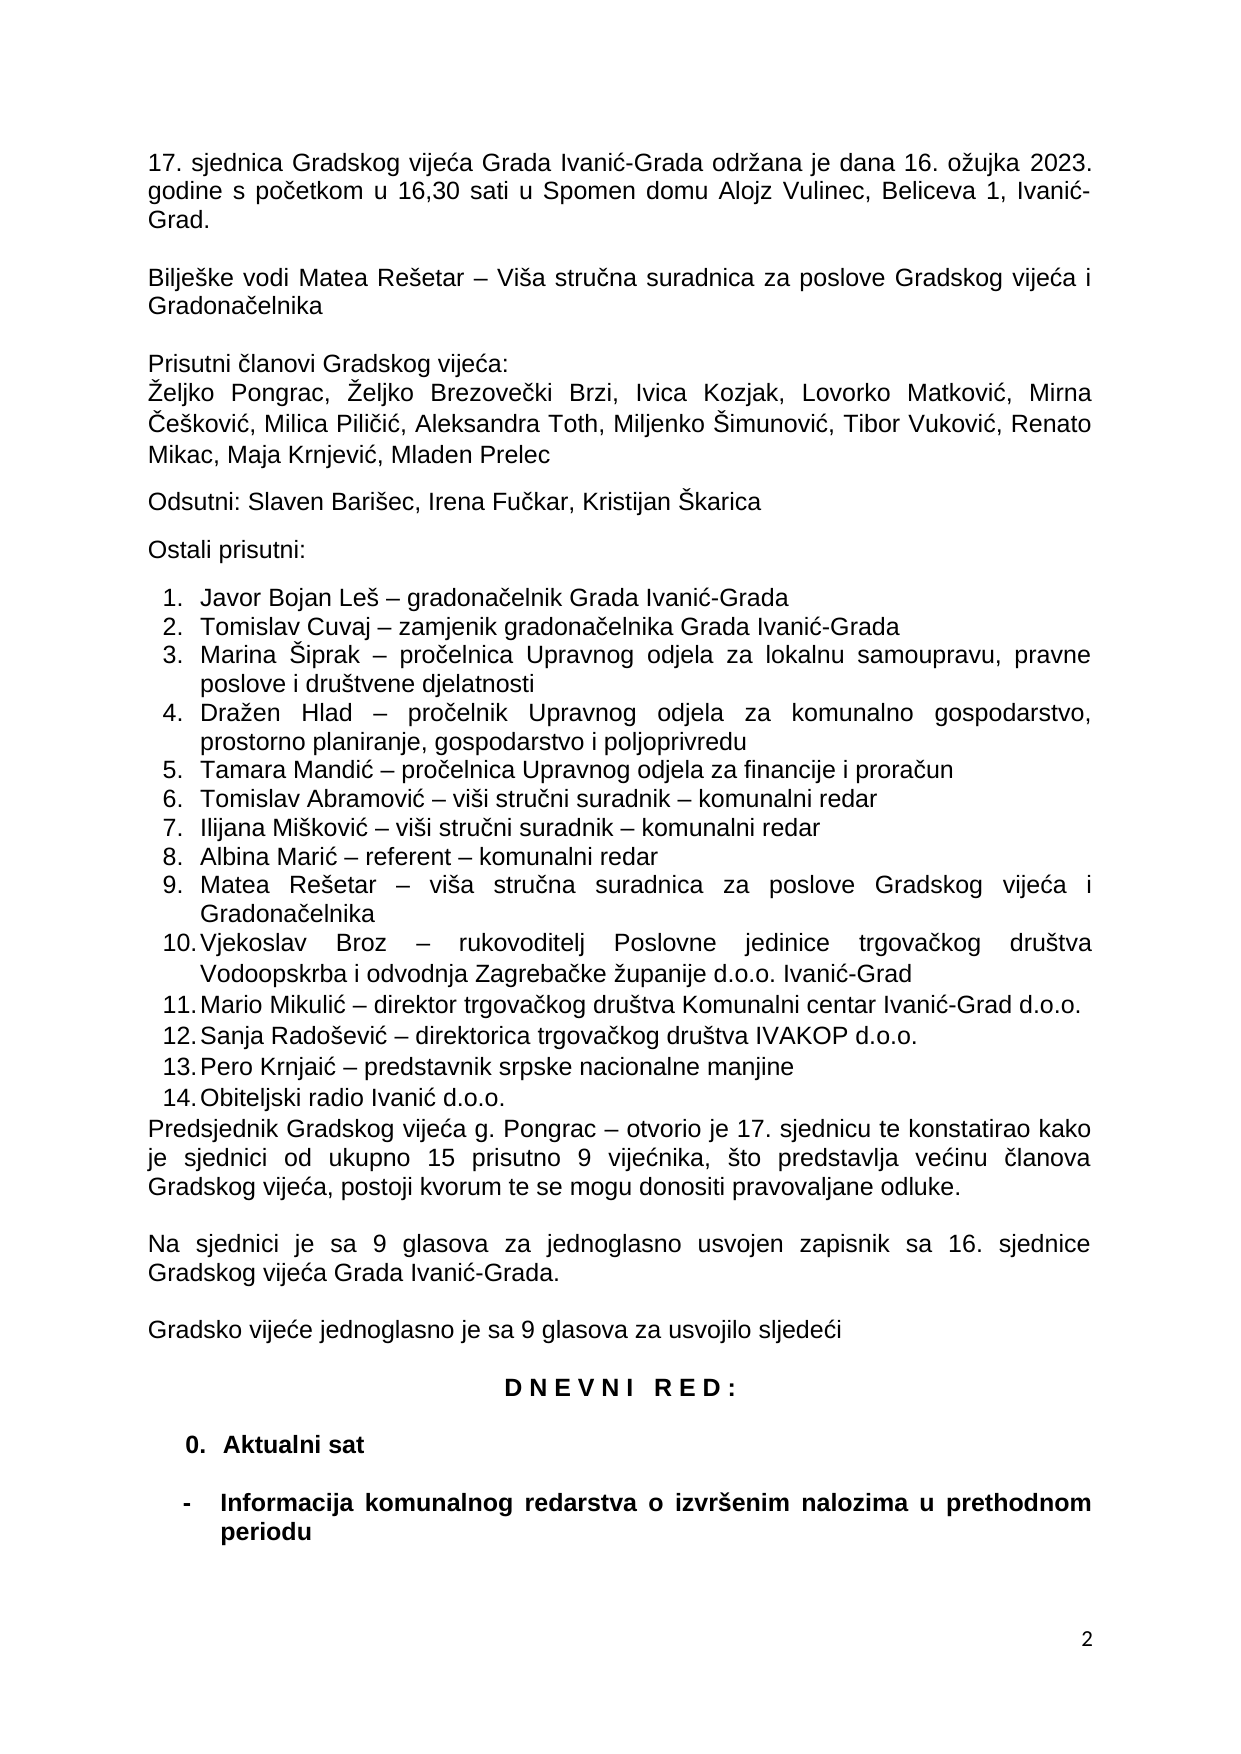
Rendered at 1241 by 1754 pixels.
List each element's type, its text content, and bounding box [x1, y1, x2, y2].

text Bilješke vodi Matea Rešetar – Viša stručna suradnica za poslove Gradskog vijeća i Gradonačelnika [148, 263, 1093, 320]
text Odsutni: Slaven Barišec, Irena Fučkar, Kristijan Škarica [148, 487, 1093, 516]
list Javor Bojan Leš – gradonačelnik Grada Ivanić-Grada [162, 583, 1093, 612]
list Albina Marić – referent – komunalni redar [162, 842, 1093, 870]
text 17. sjednica Gradskog vijeća Grada Ivanić-Grada održana je dana 16. ožujka 2023. godine s početkom u 16,30 sati u Spomen domu Alojz Vulinec, Beliceva 1, Ivanić-Grad. [148, 148, 1093, 234]
list Tomislav Cuvaj – zamjenik gradonačelnika Grada Ivanić-Grada [162, 612, 1093, 640]
list Tomislav Abramović – viši stručni suradnik – komunalni redar [162, 784, 1093, 813]
text Prisutni članovi Gradskog vijeća: [148, 349, 1093, 378]
list Pero Krnjaić – predstavnik srpske nacionalne manjine [162, 1052, 1093, 1081]
text Predsjednik Gradskog vijeća g. Pongrac – otvorio je 17. sjednicu te konstatirao kako je sjednici od ukupno 15 prisutno 9 vijećnika, što predstavlja većinu članova Gradskog vijeća, postoji kvorum te se mogu donositi pravovaljane odluke. [148, 1114, 1093, 1200]
text Ostali prisutni: [148, 535, 1093, 564]
list Ilijana Mišković – viši stručni suradnik – komunalni redar [162, 813, 1093, 842]
text Željko Pongrac, Željko Brezovečki Brzi, Ivica Kozjak, Lovorko Matković, Mirna Češković, Milica Piličić, Aleksandra Toth, Miljenko Šimunović, Tibor Vuković, Renato Mikac, Maja Krnjević, Mladen Prelec [148, 378, 1093, 468]
list Informacija komunalnog redarstva o izvršenim nalozima u prethodnom periodu [183, 1488, 1093, 1545]
text Na sjednici je sa 9 glasova za jednoglasno usvojen zapisnik sa 16. sjednice Gradskog vijeća Grada Ivanić-Grada. [148, 1229, 1093, 1287]
list Matea Rešetar – viša stručna suradnica za poslove Gradskog vijeća i Gradonačelnika [162, 870, 1093, 928]
list Aktualni sat [185, 1430, 1093, 1459]
list Mario Mikulić – direktor trgovačkog društva Komunalni centar Ivanić-Grad d.o.o. [162, 990, 1093, 1019]
list Tamara Mandić – pročelnica Upravnog odjela za financije i proračun [162, 755, 1093, 784]
list Dražen Hlad – pročelnik Upravnog odjela za komunalno gospodarstvo, prostorno planiranje, gospodarstvo i poljoprivredu [162, 698, 1093, 755]
list Vjekoslav Broz – rukovoditelj Poslovne jedinice trgovačkog društva Vodoopskrba i odvodnja Zagrebačke županije d.o.o. Ivanić-Grad [162, 928, 1093, 988]
list Obiteljski radio Ivanić d.o.o. [162, 1083, 1093, 1112]
list Sanja Radošević – direktorica trgovačkog društva IVAKOP d.o.o. [162, 1021, 1093, 1050]
text D N E V N I R E D : [148, 1373, 1093, 1402]
text Gradsko vijeće jednoglasno je sa 9 glasova za usvojilo sljedeći [148, 1315, 1093, 1344]
list Marina Šiprak – pročelnica Upravnog odjela za lokalnu samoupravu, pravne poslove i društvene djelatnosti [162, 640, 1093, 698]
